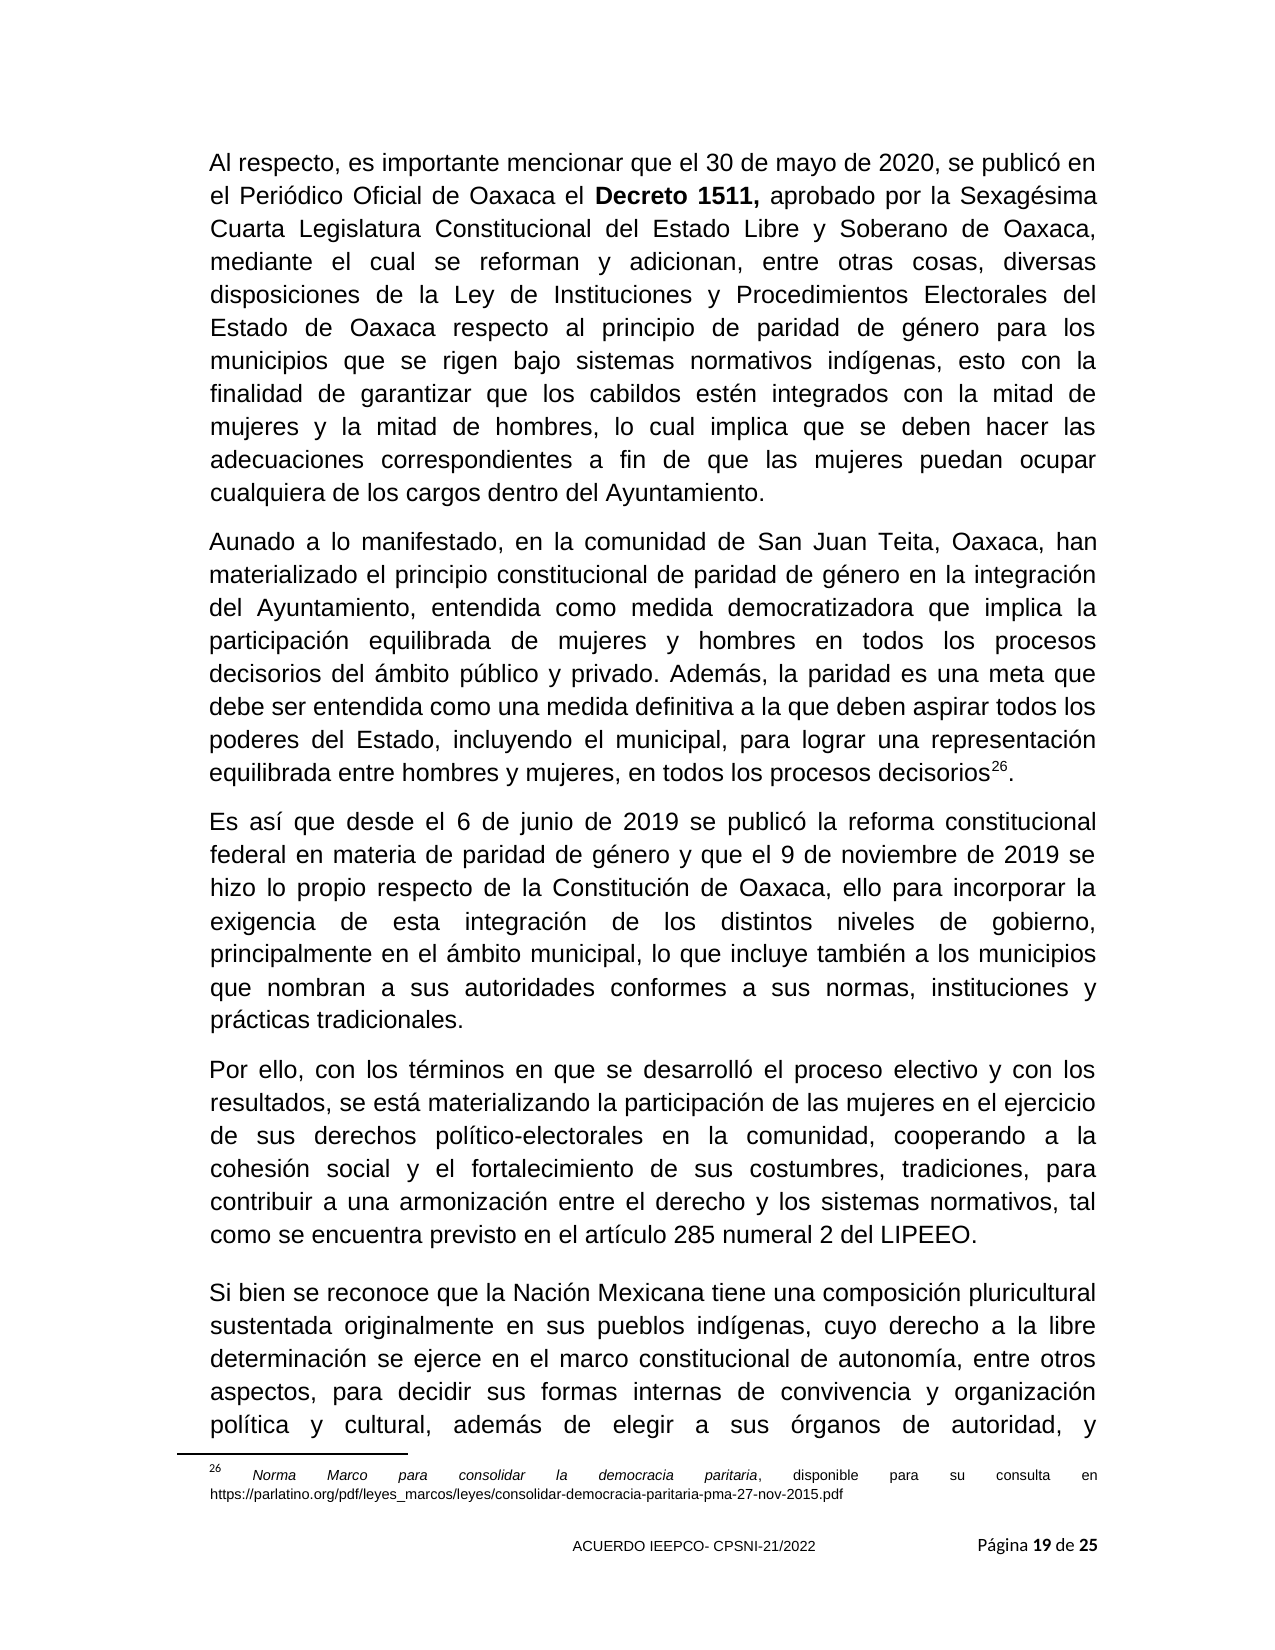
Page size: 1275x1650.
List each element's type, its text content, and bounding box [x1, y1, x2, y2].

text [209, 1278, 1098, 1439]
text Por ello, con los términos en que se desarrolló el proceso electivo y con los resultados, se está materializando la participación de las mujeres en el ejercicio de sus derechos político-electorales en la comunidad, cooperando a la cohesión social y el fortalecimiento de sus costumbres, tradiciones, para contribuir a una armonización entre el derecho y los sistemas normativos, tal como se encuentra previsto en el artículo 285 numeral 2 del LIPEEO. [209, 1055, 1098, 1248]
text Es así que desde el 6 de junio de 2019 se publicó la reforma constitucional federal en materia de paridad de género y que el 9 de noviembre de 2019 se hizo lo propio respecto de la Constitución de Oaxaca, ello para incorporar la exigencia de esta integración de los distintos niveles de gobierno, principalmente en el ámbito municipal, lo que incluye también a los municipios que nombran a sus autoridades conformes a sus normas, instituciones y prácticas tradicionales. [209, 807, 1098, 1034]
text Aunado a lo manifestado, en la comunidad de San Juan Teita, Oaxaca, han materializado el principio constitucional de paridad de género en la integración del Ayuntamiento, entendida como medida democratizadora que implica la participación equilibrada de mujeres y hombres en todos los procesos decisorios del ámbito público y privado. Además, la paridad es una meta que debe ser entendida como una medida definitiva a la que deben aspirar todos los poderes del Estado, incluyendo el municipal, para lograr una representación equilibrada entre hombres y mujeres, en todos los procesos decisorios. [209, 527, 1098, 787]
text Al respecto, es importante mencionar que el 30 de mayo de 2020, se publicó en el Periódico Oficial de Oaxaca el Decreto 1511, aprobado por la Sexagésima Cuarta Legislatura Constitucional del Estado Libre y Soberano de Oaxaca, mediante el cual se reforman y adicionan, entre otras cosas, diversas disposiciones de la Ley de Instituciones y Procedimientos Electorales del Estado de Oaxaca respecto al principio de paridad de género para los municipios que se rigen bajo sistemas normativos indígenas, esto con la finalidad de garantizar que los cabildos estén integrados con la mitad de mujeres y la mitad de hombres, lo cual implica que se deben hacer las adecuaciones correspondientes a fin de que las mujeres puedan ocupar cualquiera de los cargos dentro del Ayuntamiento. [209, 148, 1098, 507]
